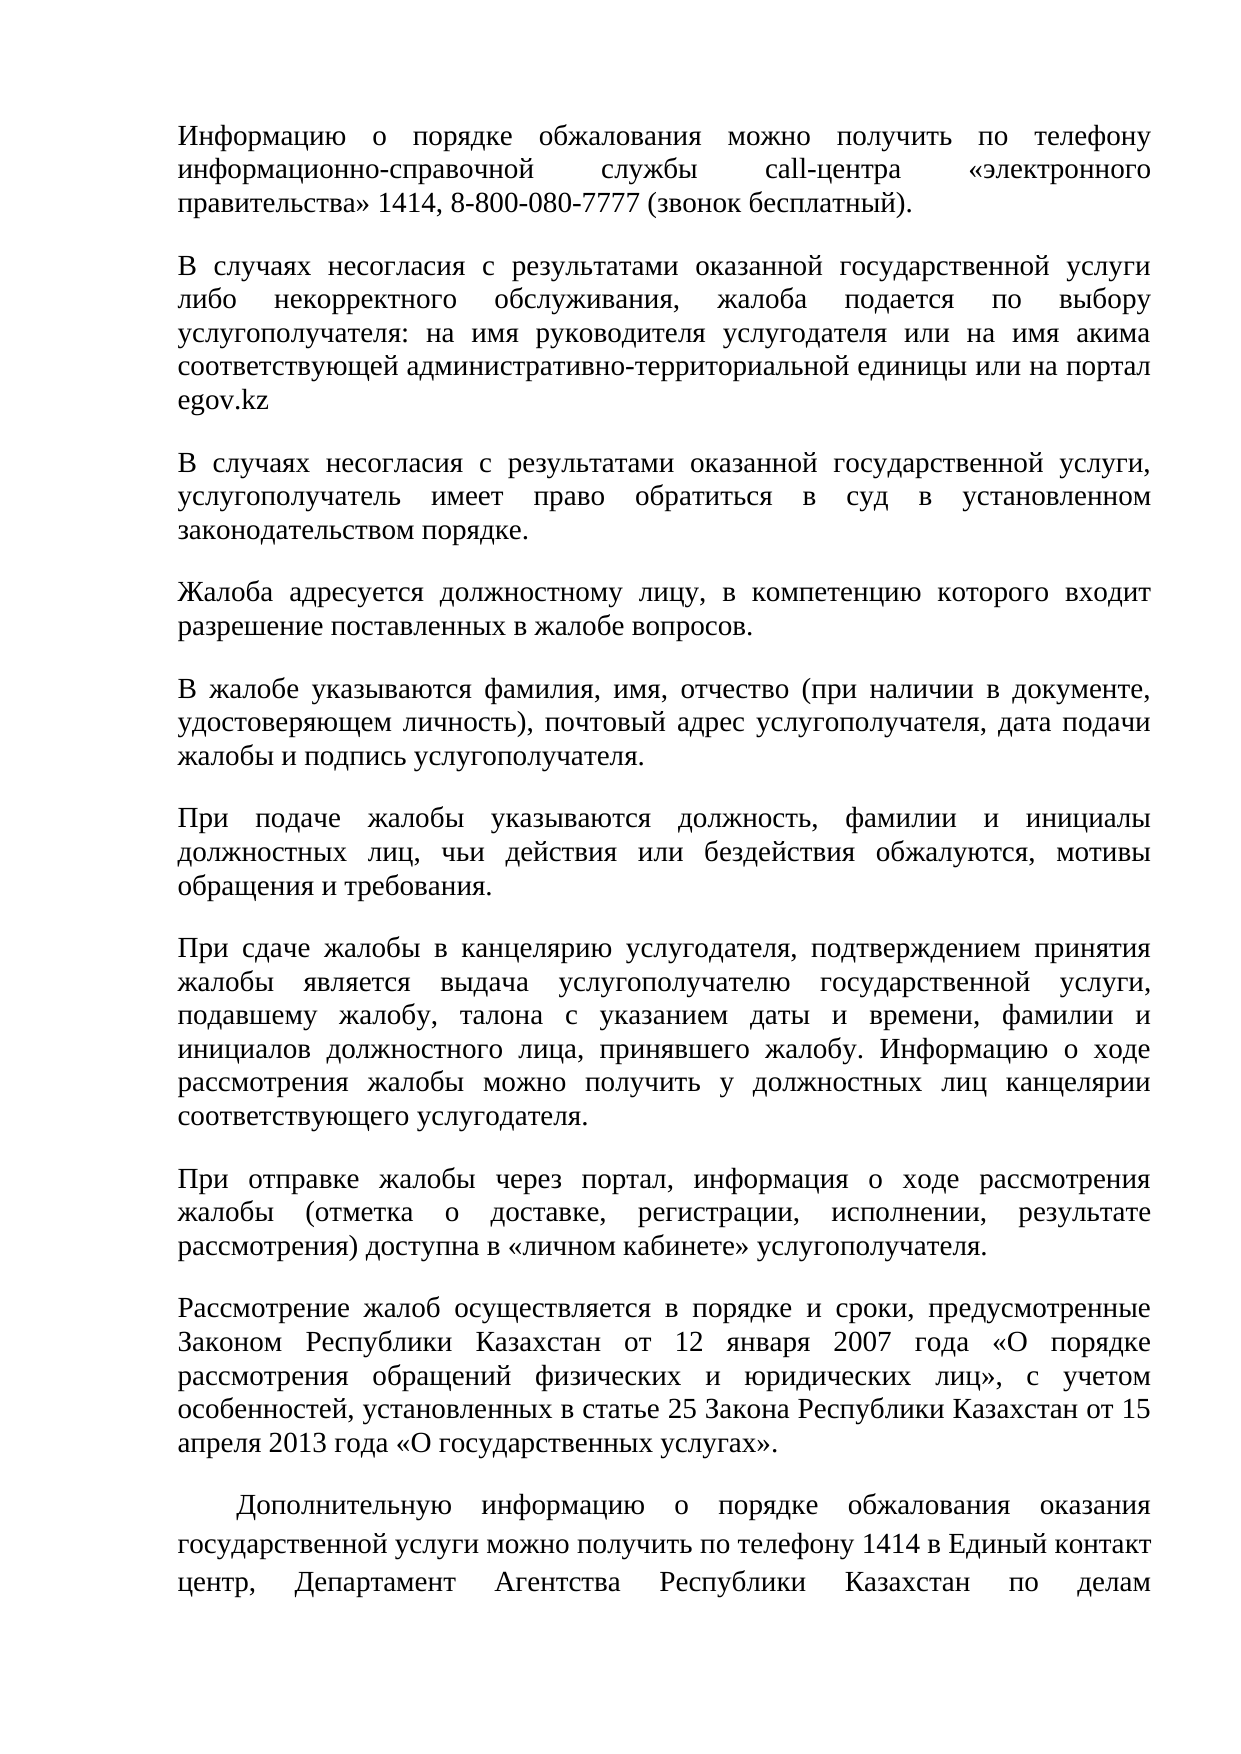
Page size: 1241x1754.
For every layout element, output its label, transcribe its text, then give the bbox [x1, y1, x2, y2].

text Информацию о порядке обжалования можно получить по телефону информационно-справочной службы call-центра «электронного правительства» 1414, 8-800-080-7777 (звонок бесплатный). [177, 118, 1152, 219]
text При подаче жалобы указываются должность, фамилии и инициалы должностных лиц, чьи действия или бездействия обжалуются, мотивы обращения и требования. [177, 801, 1152, 901]
text Рассмотрение жалоб осуществляется в порядке и сроки, предусмотренные Законом Республики Казахстан от 12 января 2007 года «О порядке рассмотрения обращений физических и юридических лиц», с учетом особенностей, установленных в статье 25 Закона Республики Казахстан от 15 апреля 2013 года «О государственных услугах». [177, 1291, 1152, 1458]
text Жалоба адресуется должностному лицу, в компетенцию которого входит разрешение поставленных в жалобе вопросов. [177, 574, 1152, 642]
text При сдаче жалобы в канцелярию услугодателя, подтверждением принятия жалобы является выдача услугополучателю государственной услуги, подавшему жалобу, талона с указанием даты и времени, фамилии и инициалов должностного лица, принявшего жалобу. Информацию о ходе рассмотрения жалобы можно получить у должностных лиц канцелярии соответствующего услугодателя. [177, 930, 1152, 1132]
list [177, 1487, 1152, 1598]
text В случаях несогласия с результатами оказанной государственной услуги либо некорректного обслуживания, жалоба подается по выбору услугополучателя: на имя руководителя услугодателя или на имя акима соответствующей административно-территориальной единицы или на портал egov.kz [177, 248, 1152, 416]
text В жалобе указываются фамилия, имя, отчество (при наличии в документе, удостоверяющем личность), почтовый адрес услугополучателя, дата подачи жалобы и подпись услугополучателя. [177, 671, 1152, 771]
text При отправке жалобы через портал, информация о ходе рассмотрения жалобы (отметка о доставке, регистрации, исполнении, результате рассмотрения) доступна в «личном кабинете» услугополучателя. [177, 1161, 1152, 1261]
text В случаях несогласия с результатами оказанной государственной услуги, услугополучатель имеет право обратиться в суд в установленном законодательством порядке. [177, 445, 1152, 545]
